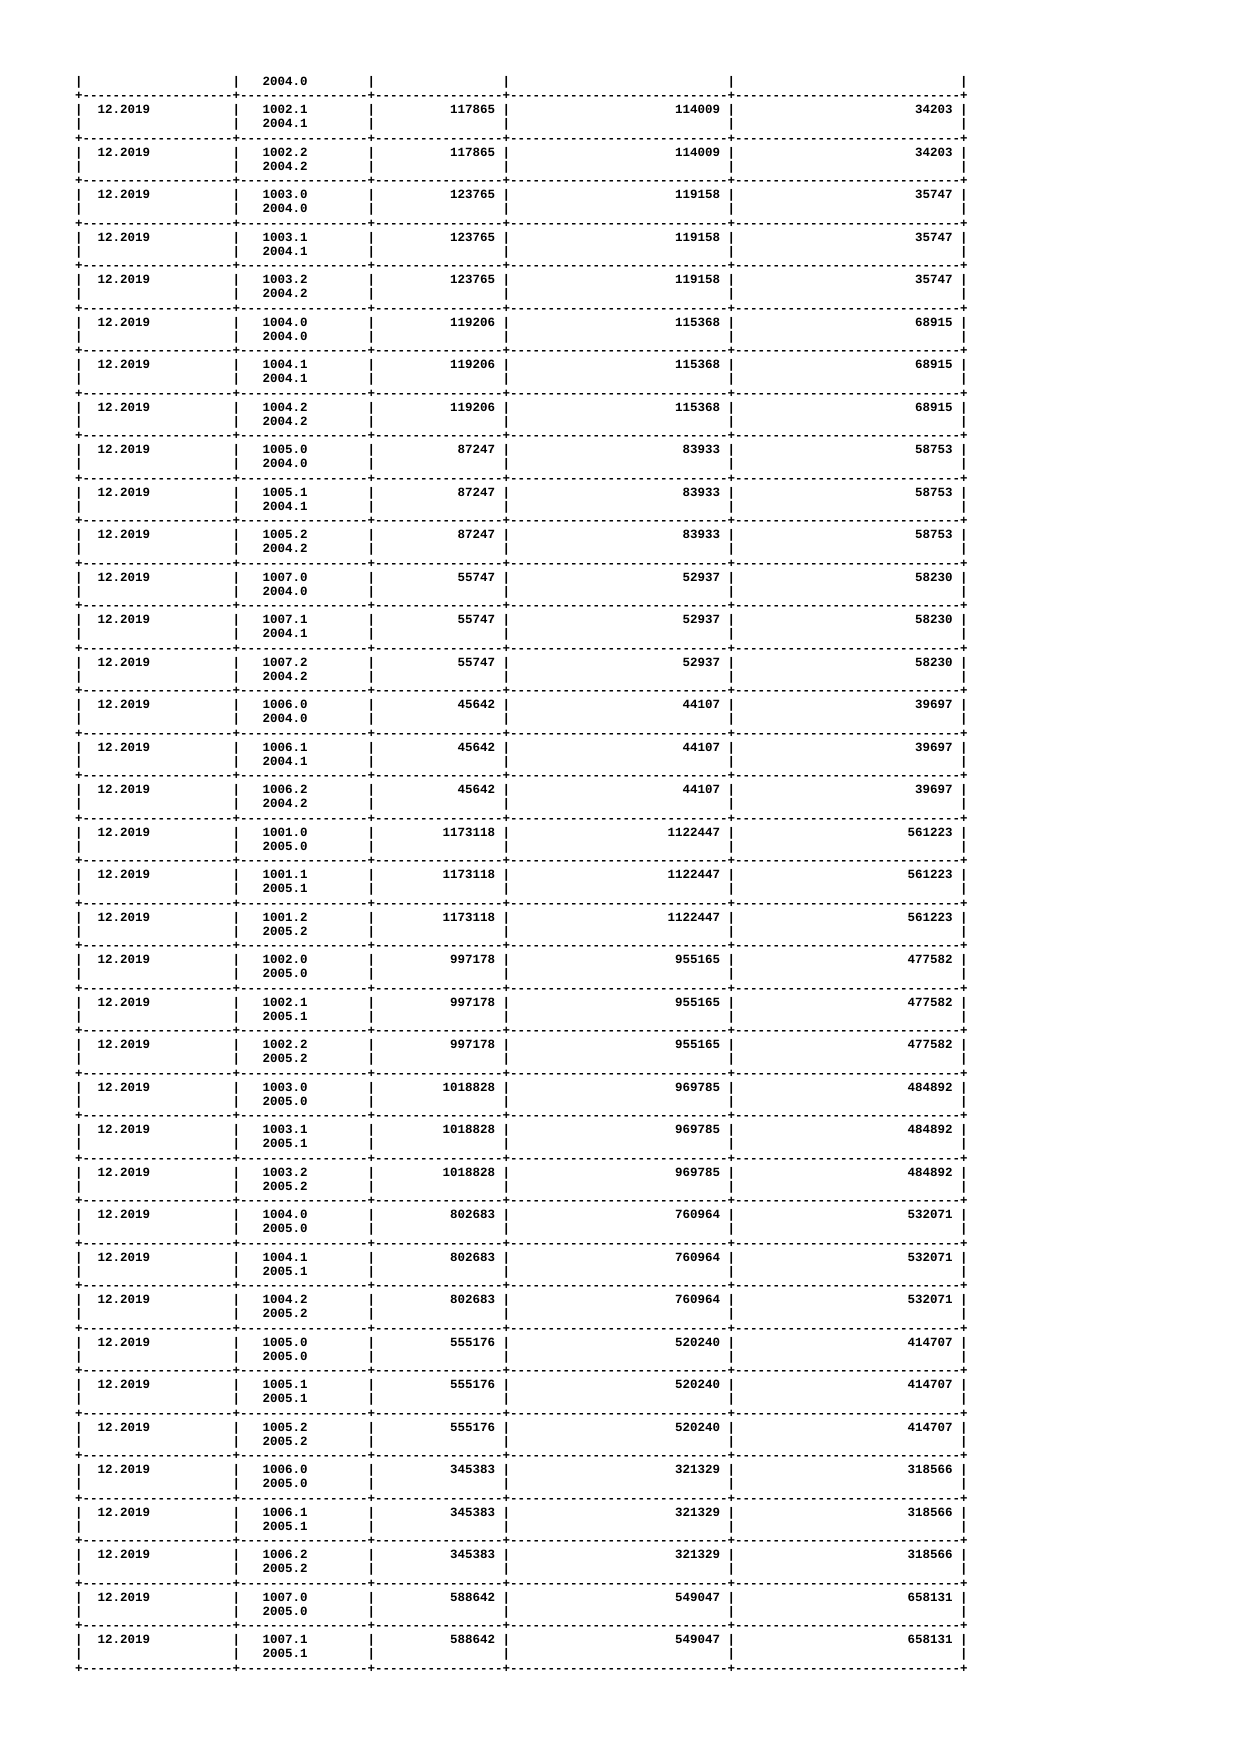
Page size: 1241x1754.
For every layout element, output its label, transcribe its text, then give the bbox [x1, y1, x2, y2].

text +--------------------+-----------------+-----------------+-----------------------------+------------------------------+ [75, 174, 1165, 188]
text | | 2005.0 | | | | [75, 1095, 1165, 1109]
text | | 2004.2 | | | | [75, 160, 1165, 174]
text | | 2005.0 | | | | [75, 1477, 1165, 1492]
text +--------------------+-----------------+-----------------+-----------------------------+------------------------------+ [75, 1407, 1165, 1421]
text | | 2004.2 | | | | [75, 797, 1165, 812]
text | 12.2019 | 1003.1 | 123765 | 119158 | 35747 | [75, 231, 1165, 245]
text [75, 132, 1165, 146]
text | 12.2019 | 1007.1 | 588642 | 549047 | 658131 | [75, 1633, 1165, 1647]
text | 12.2019 | 1007.0 | 588642 | 549047 | 658131 | [75, 1591, 1165, 1605]
text | | 2004.0 | | | | [75, 75, 1165, 89]
text | 12.2019 | 1003.2 | 1018828 | 969785 | 484892 | [75, 1166, 1165, 1180]
text | 12.2019 | 1003.0 | 123765 | 119158 | 35747 | [75, 188, 1165, 202]
text | 12.2019 | 1006.1 | 345383 | 321329 | 318566 | [75, 1506, 1165, 1520]
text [75, 1619, 1165, 1633]
text | 12.2019 | 1004.2 | 119206 | 115368 | 68915 | [75, 401, 1165, 415]
text +--------------------+-----------------+-----------------+-----------------------------+------------------------------+ [75, 514, 1165, 528]
text | 12.2019 | 1006.0 | 345383 | 321329 | 318566 | [75, 1463, 1165, 1477]
text +--------------------+-----------------+-----------------+-----------------------------+------------------------------+ [75, 1067, 1165, 1081]
text +--------------------+-----------------+-----------------+-----------------------------+------------------------------+ [75, 599, 1165, 613]
text +--------------------+-----------------+-----------------+-----------------------------+------------------------------+ [75, 1237, 1165, 1251]
text | | 2004.0 | | | | [75, 330, 1165, 344]
text | | 2005.2 | | | | [75, 1307, 1165, 1322]
text +--------------------+-----------------+-----------------+-----------------------------+------------------------------+ [75, 769, 1165, 783]
text | | 2005.1 | | | | [75, 1010, 1165, 1024]
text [75, 89, 1165, 103]
text | | 2005.1 | | | | [75, 1520, 1165, 1534]
text +--------------------+-----------------+-----------------+-----------------------------+------------------------------+ [75, 1322, 1165, 1336]
text | | 2005.1 | | | | [75, 1647, 1165, 1662]
text | 12.2019 | 1003.0 | 1018828 | 969785 | 484892 | [75, 1081, 1165, 1095]
text +--------------------+-----------------+-----------------+-----------------------------+------------------------------+ [75, 1109, 1165, 1123]
text | | 2004.2 | | | | [75, 415, 1165, 429]
text | | 2005.0 | | | | [75, 840, 1165, 854]
text | | 2004.0 | | | | [75, 712, 1165, 727]
text | 12.2019 | 1004.1 | 802683 | 760964 | 532071 | [75, 1251, 1165, 1265]
text +--------------------+-----------------+-----------------+-----------------------------+------------------------------+ [75, 557, 1165, 571]
text | | 2004.0 | | | | [75, 585, 1165, 599]
text | | 2005.1 | | | | [75, 882, 1165, 897]
text | | 2004.2 | | | | [75, 287, 1165, 302]
text | 12.2019 | 1004.1 | 119206 | 115368 | 68915 | [75, 358, 1165, 372]
text +--------------------+-----------------+-----------------+-----------------------------+------------------------------+ [75, 812, 1165, 826]
text | 12.2019 | 1001.2 | 1173118 | 1122447 | 561223 | [75, 911, 1165, 925]
text | 12.2019 | 1006.2 | 345383 | 321329 | 318566 | [75, 1548, 1165, 1562]
text | | 2004.1 | | | | [75, 500, 1165, 514]
text +--------------------+-----------------+-----------------+-----------------------------+------------------------------+ [75, 302, 1165, 316]
text | 12.2019 | 1002.1 | 997178 | 955165 | 477582 | [75, 996, 1165, 1010]
text | | 2004.1 | | | | [75, 117, 1165, 132]
text +--------------------+-----------------+-----------------+-----------------------------+------------------------------+ [75, 1279, 1165, 1293]
text | | 2005.2 | | | | [75, 1052, 1165, 1067]
text +--------------------+-----------------+-----------------+-----------------------------+------------------------------+ [75, 854, 1165, 868]
text | 12.2019 | 1005.2 | 87247 | 83933 | 58753 | [75, 528, 1165, 542]
text +--------------------+-----------------+-----------------+-----------------------------+------------------------------+ [75, 387, 1165, 401]
text | | 2005.1 | | | | [75, 1265, 1165, 1279]
text | | 2005.2 | | | | [75, 1435, 1165, 1449]
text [75, 1662, 1165, 1676]
text | 12.2019 | 1006.0 | 45642 | 44107 | 39697 | [75, 698, 1165, 712]
text | 12.2019 | 1004.0 | 802683 | 760964 | 532071 | [75, 1208, 1165, 1222]
text | 12.2019 | 1004.2 | 802683 | 760964 | 532071 | [75, 1293, 1165, 1307]
text | 12.2019 | 1006.1 | 45642 | 44107 | 39697 | [75, 741, 1165, 755]
text +--------------------+-----------------+-----------------+-----------------------------+------------------------------+ [75, 217, 1165, 231]
text | | 2004.0 | | | | [75, 457, 1165, 472]
text | 12.2019 | 1001.0 | 1173118 | 1122447 | 561223 | [75, 826, 1165, 840]
text | | 2005.0 | | | | [75, 1605, 1165, 1619]
text | 12.2019 | 1005.0 | 555176 | 520240 | 414707 | [75, 1336, 1165, 1350]
text | | 2004.1 | | | | [75, 627, 1165, 642]
text +--------------------+-----------------+-----------------+-----------------------------+------------------------------+ [75, 684, 1165, 698]
text | 12.2019 | 1005.1 | 555176 | 520240 | 414707 | [75, 1378, 1165, 1392]
text | | 2005.2 | | | | [75, 1562, 1165, 1577]
text +--------------------+-----------------+-----------------+-----------------------------+------------------------------+ [75, 472, 1165, 486]
text +--------------------+-----------------+-----------------+-----------------------------+------------------------------+ [75, 642, 1165, 656]
text | | 2004.2 | | | | [75, 542, 1165, 557]
text | 12.2019 | 1006.2 | 45642 | 44107 | 39697 | [75, 783, 1165, 797]
text +--------------------+-----------------+-----------------+-----------------------------+------------------------------+ [75, 1024, 1165, 1038]
text +--------------------+-----------------+-----------------+-----------------------------+------------------------------+ [75, 1449, 1165, 1463]
text +--------------------+-----------------+-----------------+-----------------------------+------------------------------+ [75, 727, 1165, 741]
text +--------------------+-----------------+-----------------+-----------------------------+------------------------------+ [75, 259, 1165, 273]
text | 12.2019 | 1005.1 | 87247 | 83933 | 58753 | [75, 486, 1165, 500]
text | 12.2019 | 1002.1 | 117865 | 114009 | 34203 | [75, 103, 1165, 117]
text | 12.2019 | 1003.2 | 123765 | 119158 | 35747 | [75, 273, 1165, 287]
text | 12.2019 | 1003.1 | 1018828 | 969785 | 484892 | [75, 1123, 1165, 1137]
text | | 2004.1 | | | | [75, 245, 1165, 259]
text +--------------------+-----------------+-----------------+-----------------------------+------------------------------+ [75, 429, 1165, 443]
text | | 2004.1 | | | | [75, 372, 1165, 387]
text | 12.2019 | 1007.0 | 55747 | 52937 | 58230 | [75, 571, 1165, 585]
text +--------------------+-----------------+-----------------+-----------------------------+------------------------------+ [75, 344, 1165, 358]
text | 12.2019 | 1002.2 | 997178 | 955165 | 477582 | [75, 1038, 1165, 1052]
text +--------------------+-----------------+-----------------+-----------------------------+------------------------------+ [75, 1152, 1165, 1166]
text | 12.2019 | 1002.2 | 117865 | 114009 | 34203 | [75, 146, 1165, 160]
text | 12.2019 | 1001.1 | 1173118 | 1122447 | 561223 | [75, 868, 1165, 882]
text | | 2005.2 | | | | [75, 1180, 1165, 1194]
text +--------------------+-----------------+-----------------+-----------------------------+------------------------------+ [75, 939, 1165, 953]
text +--------------------+-----------------+-----------------+-----------------------------+------------------------------+ [75, 897, 1165, 911]
text | | 2005.2 | | | | [75, 925, 1165, 939]
text +--------------------+-----------------+-----------------+-----------------------------+------------------------------+ [75, 1534, 1165, 1548]
text | | 2005.1 | | | | [75, 1392, 1165, 1407]
text +--------------------+-----------------+-----------------+-----------------------------+------------------------------+ [75, 1194, 1165, 1208]
text | 12.2019 | 1005.0 | 87247 | 83933 | 58753 | [75, 443, 1165, 457]
text | 12.2019 | 1007.1 | 55747 | 52937 | 58230 | [75, 613, 1165, 627]
text | 12.2019 | 1004.0 | 119206 | 115368 | 68915 | [75, 316, 1165, 330]
text | | 2004.2 | | | | [75, 670, 1165, 684]
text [75, 1577, 1165, 1591]
text | 12.2019 | 1002.0 | 997178 | 955165 | 477582 | [75, 953, 1165, 967]
text | | 2005.0 | | | | [75, 1350, 1165, 1364]
text | | 2004.0 | | | | [75, 202, 1165, 217]
text | 12.2019 | 1005.2 | 555176 | 520240 | 414707 | [75, 1421, 1165, 1435]
text +--------------------+-----------------+-----------------+-----------------------------+------------------------------+ [75, 1492, 1165, 1506]
text +--------------------+-----------------+-----------------+-----------------------------+------------------------------+ [75, 1364, 1165, 1378]
text | | 2005.1 | | | | [75, 1137, 1165, 1152]
text | | 2004.1 | | | | [75, 755, 1165, 769]
text | | 2005.0 | | | | [75, 1222, 1165, 1237]
text | | 2005.0 | | | | [75, 967, 1165, 982]
text +--------------------+-----------------+-----------------+-----------------------------+------------------------------+ [75, 982, 1165, 996]
text | 12.2019 | 1007.2 | 55747 | 52937 | 58230 | [75, 656, 1165, 670]
